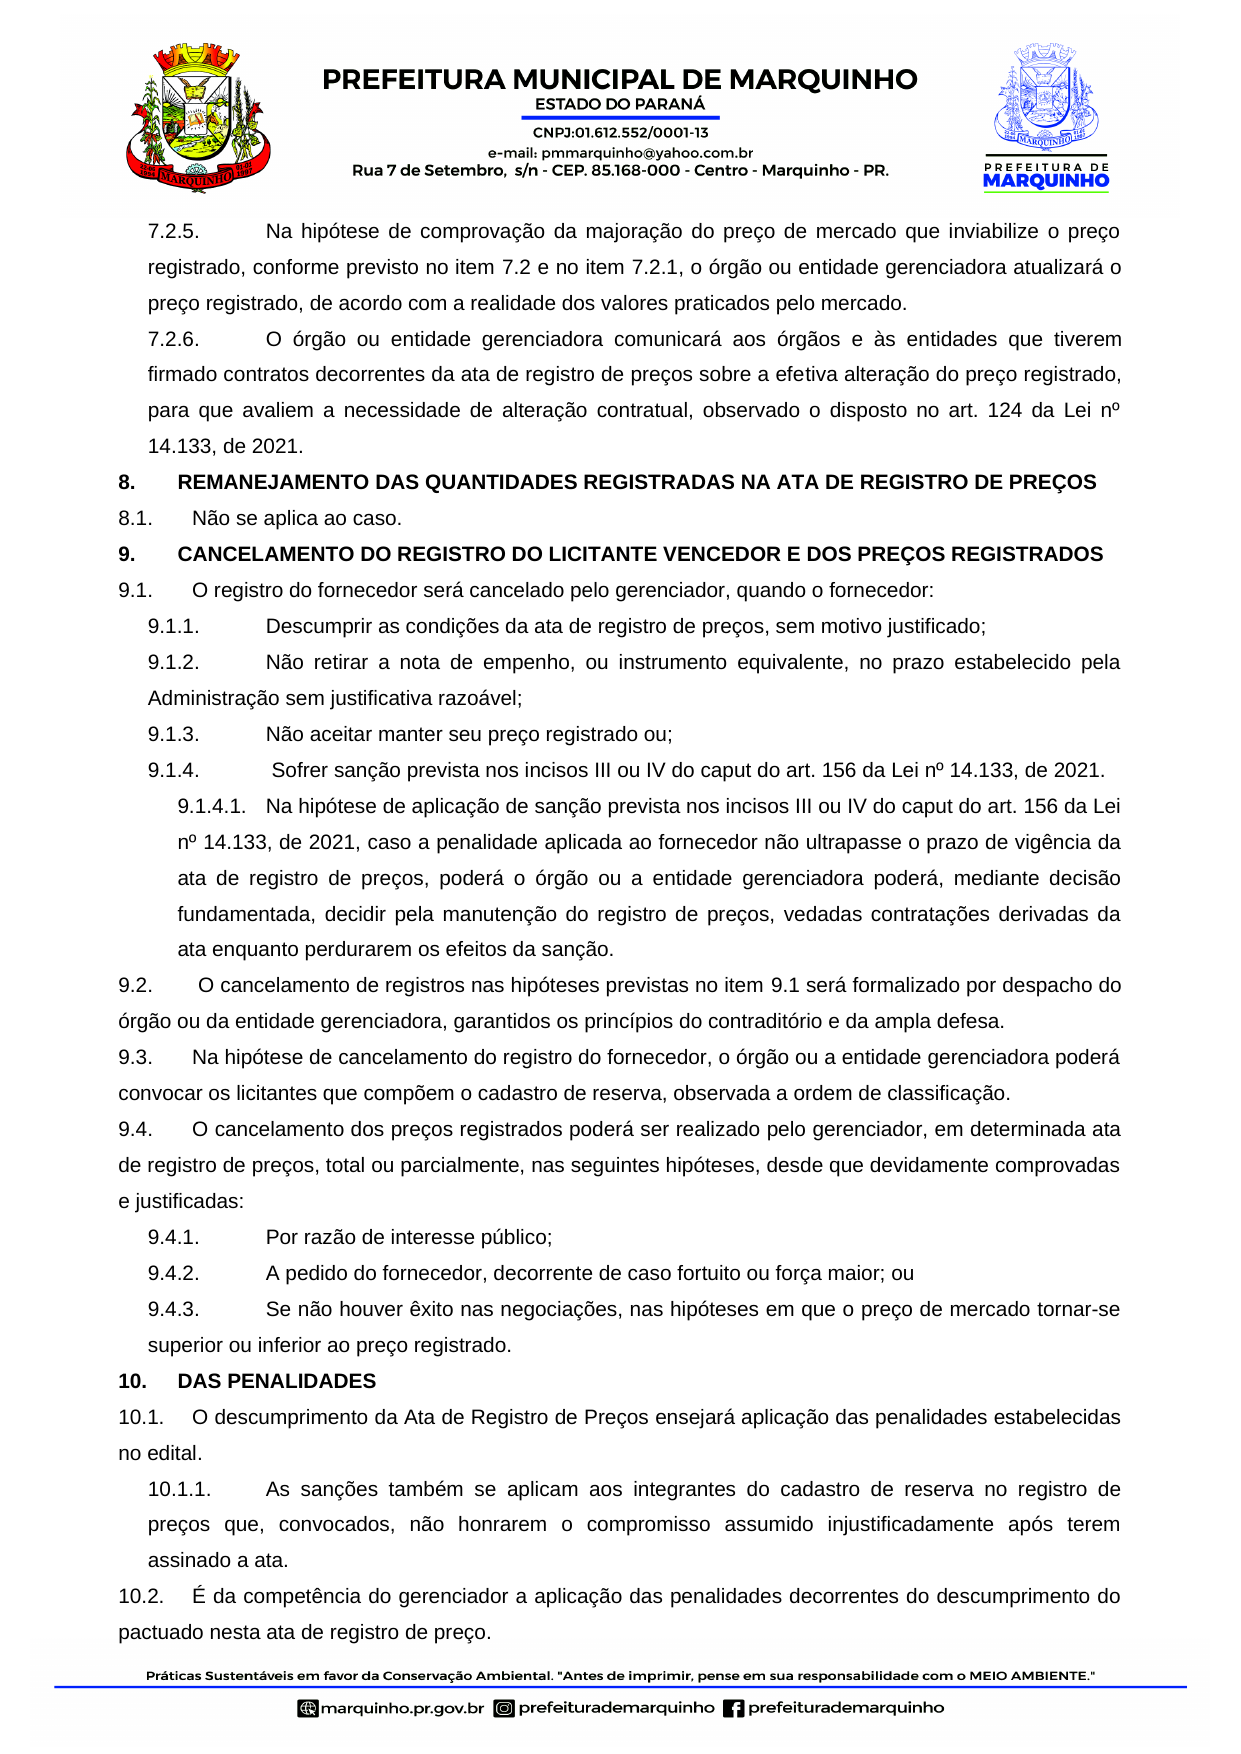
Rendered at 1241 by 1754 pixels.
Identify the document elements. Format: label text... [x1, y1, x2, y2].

picture [30, 1638, 1210, 1747]
list Na hipótese de cancelamento do registro do fornecedor, o órgão ou a entidade gerenciadora poderá convocar os licitantes que compõem o cadastro de reserva, observada a ordem de classificação. [118, 1045, 1122, 1105]
list O cancelamento de registros nas hipóteses previstas no item 9.1 será formalizado por despacho do órgão ou da entidade gerenciadora, garantidos os princípios do contraditório e da ampla defesa. [118, 973, 1122, 1033]
list DAS PENALIDADES [118, 1368, 1122, 1392]
list REMANEJAMENTO DAS QUANTIDADES REGISTRADAS NA ATA DE REGISTRO DE PREÇOS [118, 470, 1122, 494]
list Por razão de interesse público; [148, 1225, 1122, 1249]
list Não se aplica ao caso. [118, 506, 1122, 530]
list O cancelamento dos preços registrados poderá ser realizado pelo gerenciador, em determinada ata de registro de preços, total ou parcialmente, nas seguintes hipóteses, desde que devidamente comprovadas e justificadas: [118, 1117, 1122, 1213]
list As sanções também se aplicam aos integrantes do cadastro de reserva no registro de preços que, convocados, não honrarem o compromisso assumido injustificadamente após terem assinado a ata. [148, 1476, 1122, 1572]
list Na hipótese de comprovação da majoração do preço de mercado que inviabilize o preço registrado, conforme previsto no item 7.2 e no item 7.2.1, o órgão ou entidade gerenciadora atualizará o preço registrado, de acordo com a realidade dos valores praticados pelo mercado. [148, 218, 1122, 314]
list O descumprimento da Ata de Registro de Preços ensejará aplicação das penalidades estabelecidas no edital. [118, 1404, 1122, 1464]
list Não retirar a nota de empenho, ou instrumento equivalente, no prazo estabelecido pela Administração sem justificativa razoável; [148, 650, 1122, 710]
list A pedido do fornecedor, decorrente de caso fortuito ou força maior; ou [148, 1261, 1122, 1285]
list Sofrer sanção prevista nos incisos III ou IV do caput do art. 156 da Lei nº 14.133, de 2021. [148, 758, 1122, 782]
list É da competência do gerenciador a aplicação das penalidades decorrentes do descumprimento do pactuado nesta ata de registro de preço. [118, 1584, 1122, 1644]
list Na hipótese de aplicação de sanção prevista nos incisos III ou IV do caput do art. 156 da Lei nº 14.133, de 2021, caso a penalidade aplicada ao fornecedor não ultrapasse o prazo de vigência da ata de registro de preços, poderá o órgão ou a entidade gerenciadora poderá, mediante decisão fundamentada, decidir pela manutenção do registro de preços, vedadas contratações derivadas da ata enquanto perdurarem os efeitos da sanção. [177, 793, 1122, 961]
list O registro do fornecedor será cancelado pelo gerenciador, quando o fornecedor: [118, 578, 1122, 602]
list O órgão ou entidade gerenciadora comunicará aos órgãos e às entidades que tiverem firmado contratos decorrentes da ata de registro de preços sobre a efetiva alteração do preço registrado, para que avaliem a necessidade de alteração contratual, observado o disposto no art. 124 da Lei nº 14.133, de 2021. [148, 326, 1122, 458]
list CANCELAMENTO DO REGISTRO DO LICITANTE VENCEDOR E DOS PREÇOS REGISTRADOS [118, 542, 1122, 566]
list Descumprir as condições da ata de registro de preços, sem motivo justificado; [148, 614, 1122, 638]
picture [60, 14, 1181, 218]
list Se não houver êxito nas negociações, nas hipóteses em que o preço de mercado tornar-se superior ou inferior ao preço registrado. [148, 1297, 1122, 1357]
list Não aceitar manter seu preço registrado ou; [148, 722, 1122, 746]
